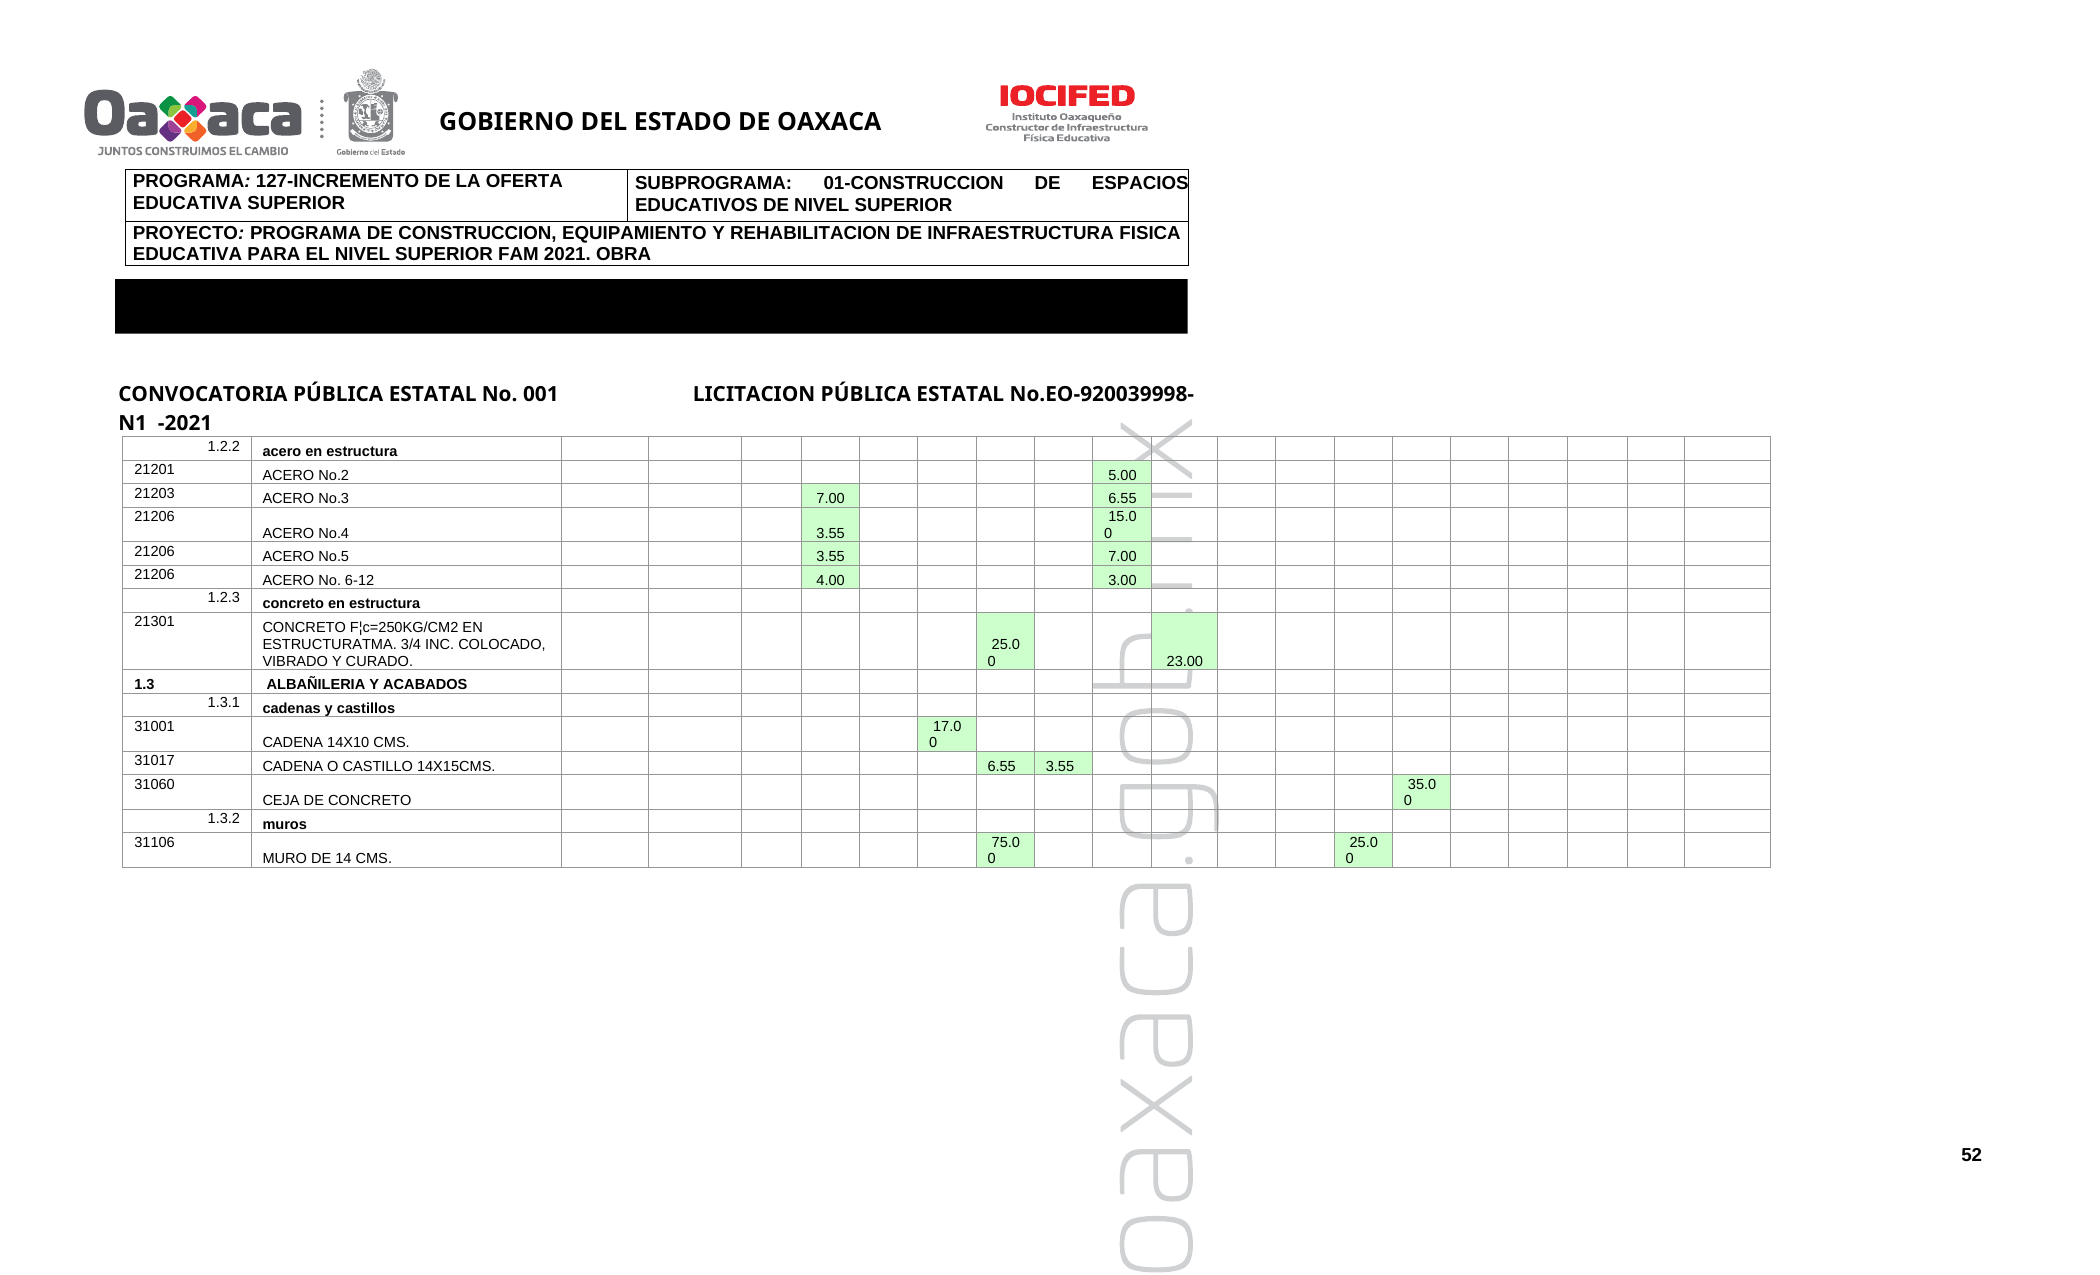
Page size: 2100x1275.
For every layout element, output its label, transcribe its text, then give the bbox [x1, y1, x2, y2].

table_cell 1.2.2 [123, 437, 251, 460]
table_cell [562, 717, 648, 751]
table_cell 15.00 [1093, 508, 1151, 541]
table_cell [649, 589, 741, 612]
table_cell [562, 508, 648, 541]
table_cell [1685, 484, 1770, 507]
table_cell 1.3 [123, 670, 251, 693]
table_cell [1685, 775, 1770, 809]
table_cell [860, 810, 917, 832]
table_cell [649, 752, 741, 774]
table_cell [918, 775, 976, 809]
table_cell [977, 589, 1034, 612]
table_cell CADENA 14X10 CMS. [252, 717, 561, 751]
table_cell 31106 [123, 833, 251, 867]
table_cell 4.00 [802, 566, 859, 588]
table_cell [918, 613, 976, 669]
table_cell [860, 508, 917, 541]
table_cell [1628, 508, 1684, 541]
table_cell [1393, 810, 1450, 832]
table_cell [649, 437, 741, 460]
table_cell [1451, 810, 1508, 832]
table_cell 6.55 [1093, 484, 1151, 507]
table_cell 21206 [123, 542, 251, 565]
table_cell [1393, 717, 1450, 751]
table_cell [802, 717, 859, 751]
table_cell [1628, 566, 1684, 588]
table_cell 21206 [123, 508, 251, 541]
table_cell [1568, 484, 1627, 507]
table_cell [562, 833, 648, 867]
table_cell [742, 613, 801, 669]
table_cell [649, 484, 741, 507]
table_cell [742, 717, 801, 751]
table_cell [1685, 717, 1770, 751]
table_cell [649, 717, 741, 751]
table_cell [1035, 833, 1092, 867]
table_cell [1685, 810, 1770, 832]
table_cell [649, 613, 741, 669]
table_cell [918, 752, 976, 774]
table_cell [802, 461, 859, 483]
table_cell [562, 810, 648, 832]
table_cell [1685, 613, 1770, 669]
table_cell [977, 508, 1034, 541]
table_cell [1218, 461, 1275, 483]
table_cell [562, 670, 648, 693]
table_cell [1276, 484, 1334, 507]
table_cell [1152, 589, 1217, 612]
table_cell [1093, 670, 1151, 693]
table_cell 17.00 [918, 717, 976, 751]
table_cell [1628, 670, 1684, 693]
table_cell [1035, 694, 1092, 716]
table_cell [977, 461, 1034, 483]
table_cell 3.55 [802, 542, 859, 565]
table_cell [1093, 613, 1151, 669]
table_cell [1035, 542, 1092, 565]
table_cell [562, 775, 648, 809]
table_cell [918, 833, 976, 867]
table_cell [1393, 613, 1450, 669]
table_cell cadenas y castillos [252, 694, 561, 716]
table_cell [1568, 752, 1627, 774]
table_cell [1628, 589, 1684, 612]
table_cell CADENA O CASTILLO 14X15CMS. [252, 752, 561, 774]
table_cell [1393, 833, 1450, 867]
table_cell [1335, 566, 1392, 588]
table_cell [1276, 542, 1334, 565]
table_cell 31017 [123, 752, 251, 774]
table_cell [1628, 694, 1684, 716]
table_cell [1035, 484, 1092, 507]
table_cell [1393, 752, 1450, 774]
table_cell [1093, 752, 1151, 774]
table_cell [918, 566, 976, 588]
table_cell [977, 717, 1034, 751]
table_cell [1335, 775, 1392, 809]
table_cell [742, 566, 801, 588]
table_cell [1276, 589, 1334, 612]
table_cell [1509, 752, 1567, 774]
table_cell [1509, 566, 1567, 588]
table_cell acero en estructura [252, 437, 561, 460]
table_cell [802, 833, 859, 867]
table_cell [1509, 613, 1567, 669]
table_cell 5.00 [1093, 461, 1151, 483]
table_cell [1035, 670, 1092, 693]
table_cell [1568, 810, 1627, 832]
table_cell [1451, 694, 1508, 716]
table_cell [1628, 833, 1684, 867]
table_cell [1568, 833, 1627, 867]
table_cell [977, 566, 1034, 588]
table_cell [1628, 752, 1684, 774]
table_cell ALBAÑILERIA Y ACABADOS [252, 670, 561, 693]
table_cell [1685, 752, 1770, 774]
table_cell [1568, 670, 1627, 693]
table_cell [1685, 542, 1770, 565]
table_cell [918, 542, 976, 565]
table_cell [742, 694, 801, 716]
table_cell [1628, 775, 1684, 809]
table_cell [1628, 542, 1684, 565]
table_cell [1568, 589, 1627, 612]
table_cell 3.55 [1035, 752, 1092, 774]
table_cell [1093, 717, 1151, 751]
table_cell [562, 484, 648, 507]
table_cell [562, 589, 648, 612]
table_cell [742, 810, 801, 832]
table_cell [1451, 566, 1508, 588]
table_cell [1568, 694, 1627, 716]
table_cell [1335, 717, 1392, 751]
table_cell [977, 694, 1034, 716]
table_cell 21201 [123, 461, 251, 483]
table_cell [1276, 508, 1334, 541]
table_cell [1393, 437, 1450, 460]
table_cell [1276, 752, 1334, 774]
table_cell [1152, 484, 1217, 507]
table_cell 31060 [123, 775, 251, 809]
table_cell [1093, 694, 1151, 716]
table_cell [1393, 461, 1450, 483]
table_cell [802, 589, 859, 612]
table_cell [1035, 589, 1092, 612]
table_cell [860, 484, 917, 507]
table_cell ACERO No.5 [252, 542, 561, 565]
table_cell [1152, 461, 1217, 483]
table_cell [1628, 484, 1684, 507]
table_cell [649, 833, 741, 867]
table_cell [1218, 484, 1275, 507]
table_cell [1509, 484, 1567, 507]
table_cell [1568, 775, 1627, 809]
table_cell [1509, 717, 1567, 751]
table_cell [562, 542, 648, 565]
table_cell 31001 [123, 717, 251, 751]
table_cell [860, 717, 917, 751]
table_cell [977, 670, 1034, 693]
table_cell [1276, 775, 1334, 809]
table_cell [1451, 717, 1508, 751]
table_cell [1393, 508, 1450, 541]
table_cell [1152, 508, 1217, 541]
table_cell [1685, 566, 1770, 588]
table_cell [1276, 810, 1334, 832]
table_cell [977, 484, 1034, 507]
table_cell [1276, 717, 1334, 751]
table_cell [649, 810, 741, 832]
table_cell [1509, 833, 1567, 867]
table_cell [742, 484, 801, 507]
table_cell [860, 694, 917, 716]
table_cell [1218, 589, 1275, 612]
table_cell [742, 752, 801, 774]
table_cell [918, 670, 976, 693]
table_cell [1152, 833, 1217, 867]
table_cell muros [252, 810, 561, 832]
table_cell [1568, 613, 1627, 669]
table_cell 35.00 [1393, 775, 1450, 809]
table_cell [1509, 775, 1567, 809]
table_cell 1.2.3 [123, 589, 251, 612]
table_cell [742, 589, 801, 612]
table_cell [860, 589, 917, 612]
table_cell 7.00 [802, 484, 859, 507]
table_cell [1685, 437, 1770, 460]
table_cell [1218, 752, 1275, 774]
table_cell [1451, 461, 1508, 483]
table_cell 25.00 [977, 613, 1034, 669]
table_cell [860, 752, 917, 774]
table_cell [1628, 461, 1684, 483]
table_cell [1628, 613, 1684, 669]
table_cell 21301 [123, 613, 251, 669]
table_cell 3.00 [1093, 566, 1151, 588]
table_cell [1451, 437, 1508, 460]
table_cell 7.00 [1093, 542, 1151, 565]
table_cell [1335, 589, 1392, 612]
table_cell [1685, 508, 1770, 541]
table_cell [1093, 810, 1151, 832]
table_cell ACERO No.2 [252, 461, 561, 483]
table_cell [1218, 670, 1275, 693]
table_cell [1093, 833, 1151, 867]
table_cell [742, 542, 801, 565]
table_cell [1152, 694, 1217, 716]
table_cell [1276, 461, 1334, 483]
table_cell [742, 775, 801, 809]
table_cell [562, 694, 648, 716]
table_cell [1451, 670, 1508, 693]
table_cell CONCRETO F¦c=250KG/CM2 EN ESTRUCTURATMA. 3/4 INC. COLOCADO, VIBRADO Y CURADO. [252, 613, 561, 669]
table_cell [1393, 694, 1450, 716]
table_cell [1335, 613, 1392, 669]
table_cell [1335, 484, 1392, 507]
table_cell [1568, 437, 1627, 460]
table_cell [1393, 566, 1450, 588]
table_cell concreto en estructura [252, 589, 561, 612]
table_cell [1509, 508, 1567, 541]
table_cell [1218, 508, 1275, 541]
table_cell [649, 508, 741, 541]
table_cell [918, 589, 976, 612]
table_cell [1685, 461, 1770, 483]
table_cell [918, 484, 976, 507]
table_cell [1035, 508, 1092, 541]
table_cell [918, 508, 976, 541]
table_cell [742, 508, 801, 541]
table_cell [1152, 752, 1217, 774]
table_cell [1568, 717, 1627, 751]
table_cell [860, 613, 917, 669]
table_cell 21206 [123, 566, 251, 588]
table_cell [562, 437, 648, 460]
table_cell [1451, 508, 1508, 541]
table_cell [918, 437, 976, 460]
table_cell [977, 437, 1034, 460]
table_cell [860, 833, 917, 867]
table_cell [649, 461, 741, 483]
table_cell [1035, 566, 1092, 588]
table_cell [802, 694, 859, 716]
table_cell [1218, 694, 1275, 716]
table_cell [1218, 542, 1275, 565]
table_cell [802, 810, 859, 832]
table_cell [742, 437, 801, 460]
table_cell [1276, 566, 1334, 588]
table_cell [1568, 542, 1627, 565]
table_cell [1335, 461, 1392, 483]
table_cell [860, 775, 917, 809]
table_cell [1568, 566, 1627, 588]
table_cell [860, 670, 917, 693]
table_cell [1451, 589, 1508, 612]
table_cell [1152, 717, 1217, 751]
table_cell [1509, 437, 1567, 460]
table_cell [1628, 810, 1684, 832]
table_cell [1276, 833, 1334, 867]
table_cell [1276, 694, 1334, 716]
table_cell [918, 810, 976, 832]
table_cell [1568, 508, 1627, 541]
table_cell [1152, 542, 1217, 565]
table_cell [1393, 589, 1450, 612]
table_cell 3.55 [802, 508, 859, 541]
table_cell [1568, 461, 1627, 483]
table_cell [1152, 810, 1217, 832]
table_cell [1509, 810, 1567, 832]
table_cell [1335, 810, 1392, 832]
table_cell [649, 542, 741, 565]
table_cell [1035, 437, 1092, 460]
table_cell [1218, 717, 1275, 751]
table_cell [1218, 775, 1275, 809]
table_cell [1451, 484, 1508, 507]
table_cell [1685, 670, 1770, 693]
table_cell [1335, 542, 1392, 565]
table_cell [1628, 437, 1684, 460]
table_cell ACERO No.4 [252, 508, 561, 541]
table_cell [1451, 613, 1508, 669]
table_cell 1.3.1 [123, 694, 251, 716]
table_cell [649, 670, 741, 693]
table_cell [1218, 810, 1275, 832]
table_cell [1152, 437, 1217, 460]
table_cell [802, 613, 859, 669]
table_cell 25.00 [1335, 833, 1392, 867]
table_cell [1276, 670, 1334, 693]
table_cell [1685, 694, 1770, 716]
table_cell [1451, 833, 1508, 867]
table_cell 6.55 [977, 752, 1034, 774]
table_cell [1035, 717, 1092, 751]
table_cell [1218, 566, 1275, 588]
table_cell [562, 566, 648, 588]
table_cell 23.00 [1152, 613, 1217, 669]
table_cell [1509, 542, 1567, 565]
table_cell [742, 833, 801, 867]
table_cell [860, 437, 917, 460]
table_cell [742, 670, 801, 693]
table_cell [1218, 833, 1275, 867]
table_cell [649, 694, 741, 716]
table_cell [918, 694, 976, 716]
table_cell [802, 752, 859, 774]
table_cell [1393, 670, 1450, 693]
table_cell [1451, 752, 1508, 774]
table_cell CEJA DE CONCRETO [252, 775, 561, 809]
table_cell [649, 566, 741, 588]
table_cell [1628, 717, 1684, 751]
table_cell [1685, 833, 1770, 867]
table_cell [1509, 589, 1567, 612]
table_cell [860, 542, 917, 565]
table_cell [1276, 613, 1334, 669]
table_cell 75.00 [977, 833, 1034, 867]
table_cell [1218, 613, 1275, 669]
table_cell [562, 752, 648, 774]
table_cell [1335, 437, 1392, 460]
table_cell [742, 461, 801, 483]
table_cell [1035, 810, 1092, 832]
table_cell [1152, 670, 1217, 693]
table_cell [1509, 461, 1567, 483]
table_cell MURO DE 14 CMS. [252, 833, 561, 867]
table_cell ACERO No. 6-12 [252, 566, 561, 588]
table_cell [1335, 508, 1392, 541]
table_cell [918, 461, 976, 483]
table_cell [1451, 542, 1508, 565]
table_cell [802, 670, 859, 693]
table_cell [1035, 461, 1092, 483]
table_cell 1.3.2 [123, 810, 251, 832]
table_cell [1335, 694, 1392, 716]
table_cell [1451, 775, 1508, 809]
table_cell [1276, 437, 1334, 460]
table_cell [802, 437, 859, 460]
table_cell [1393, 484, 1450, 507]
table_cell [1218, 437, 1275, 460]
table_cell [1335, 752, 1392, 774]
table_cell ACERO No.3 [252, 484, 561, 507]
table_cell [860, 461, 917, 483]
table_cell [1035, 613, 1092, 669]
table_cell [977, 810, 1034, 832]
table_cell [562, 613, 648, 669]
table_cell [977, 775, 1034, 809]
table_cell [977, 542, 1034, 565]
table_cell [562, 461, 648, 483]
table_cell [1093, 775, 1151, 809]
table_cell [1035, 775, 1092, 809]
table_cell [1093, 589, 1151, 612]
table_cell [1685, 589, 1770, 612]
table_cell [1509, 694, 1567, 716]
table_cell [1152, 566, 1217, 588]
table_cell [1093, 437, 1151, 460]
table_cell [860, 566, 917, 588]
table_cell 21203 [123, 484, 251, 507]
table_cell [1509, 670, 1567, 693]
table_cell [1335, 670, 1392, 693]
table_cell [1152, 775, 1217, 809]
table_cell [1393, 542, 1450, 565]
table_cell [802, 775, 859, 809]
table_cell [649, 775, 741, 809]
